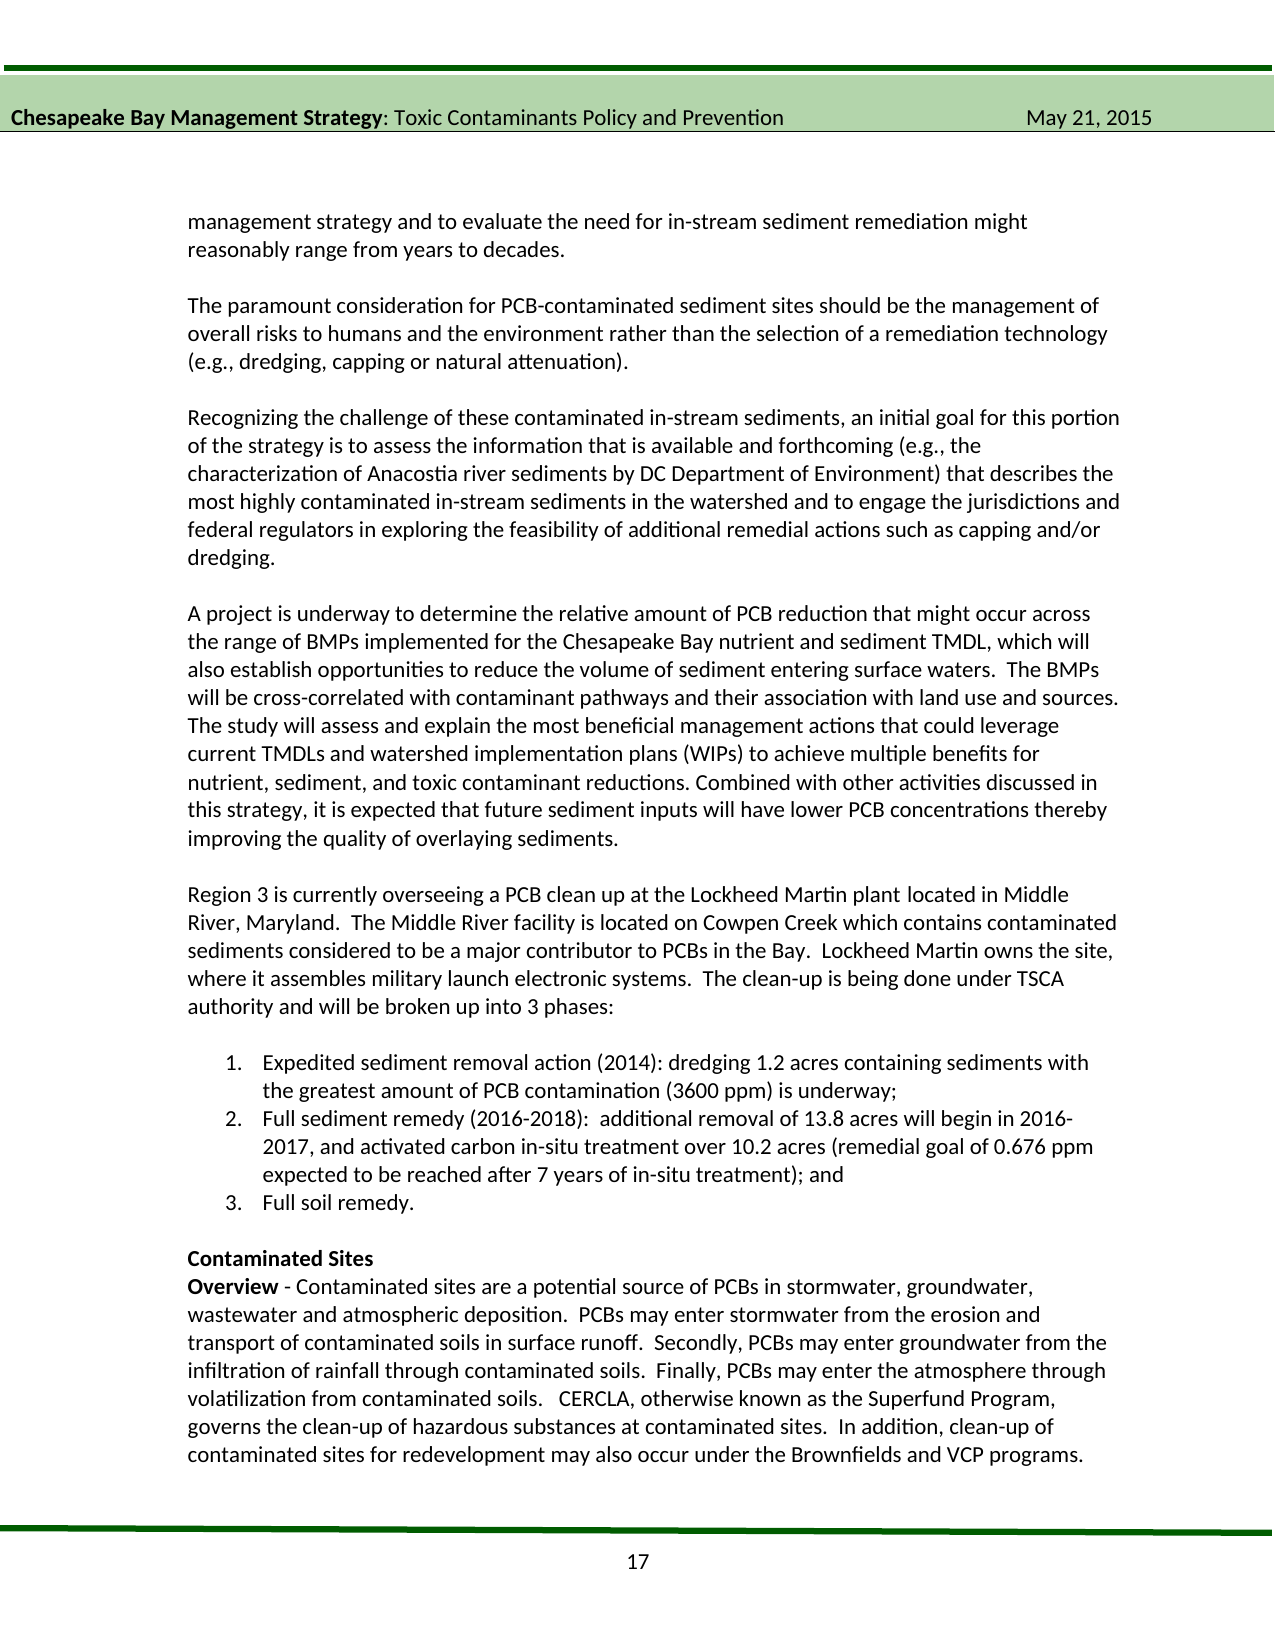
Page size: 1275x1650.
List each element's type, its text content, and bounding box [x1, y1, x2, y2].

list Expedited sediment removal action (2014): dredging 1.2 acres containing sediments with the greatest amount of PCB contamination (3600 ppm) is underway; [225, 1048, 1125, 1104]
list Full soil remedy. [225, 1188, 1125, 1216]
text Region 3 is currently overseeing a PCB clean up at the Lockheed Martin plant located in Middle River, Maryland. The Middle River facility is located on Cowpen Creek which contains contaminated sediments considered to be a major contributor to PCBs in the Bay. Lockheed Martin owns the site, where it assembles military launch electronic systems. The clean-up is being done under TSCA authority and will be broken up into 3 phases: [187, 880, 1125, 1020]
text Recognizing the challenge of these contaminated in-stream sediments, an initial goal for this portion of the strategy is to assess the information that is available and forthcoming (e.g., the characterization of Anacostia river sediments by DC Department of Environment) that describes the most highly contaminated in-stream sediments in the watershed and to engage the jurisdictions and federal regulators in exploring the feasibility of additional remedial actions such as capping and/or dredging. [187, 403, 1125, 571]
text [187, 1272, 1125, 1468]
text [187, 207, 1125, 263]
text Contaminated Sites [187, 1244, 1125, 1272]
list Full sediment remedy (2016-2018): additional removal of 13.8 acres will begin in 2016-2017, and activated carbon in-situ treatment over 10.2 acres (remedial goal of 0.676 ppm expected to be reached after 7 years of in-situ treatment); and [225, 1104, 1125, 1188]
text The paramount consideration for PCB-contaminated sediment sites should be the management of overall risks to humans and the environment rather than the selection of a remediation technology (e.g., dredging, capping or natural attenuation). [187, 291, 1125, 375]
text A project is underway to determine the relative amount of PCB reduction that might occur across the range of BMPs implemented for the Chesapeake Bay nutrient and sediment TMDL, which will also establish opportunities to reduce the volume of sediment entering surface waters. The BMPs will be cross-correlated with contaminant pathways and their association with land use and sources. The study will assess and explain the most beneficial management actions that could leverage current TMDLs and watershed implementation plans (WIPs) to achieve multiple benefits for nutrient, sediment, and toxic contaminant reductions. Combined with other activities discussed in this strategy, it is expected that future sediment inputs will have lower PCB concentrations thereby improving the quality of overlaying sediments. [187, 599, 1125, 852]
